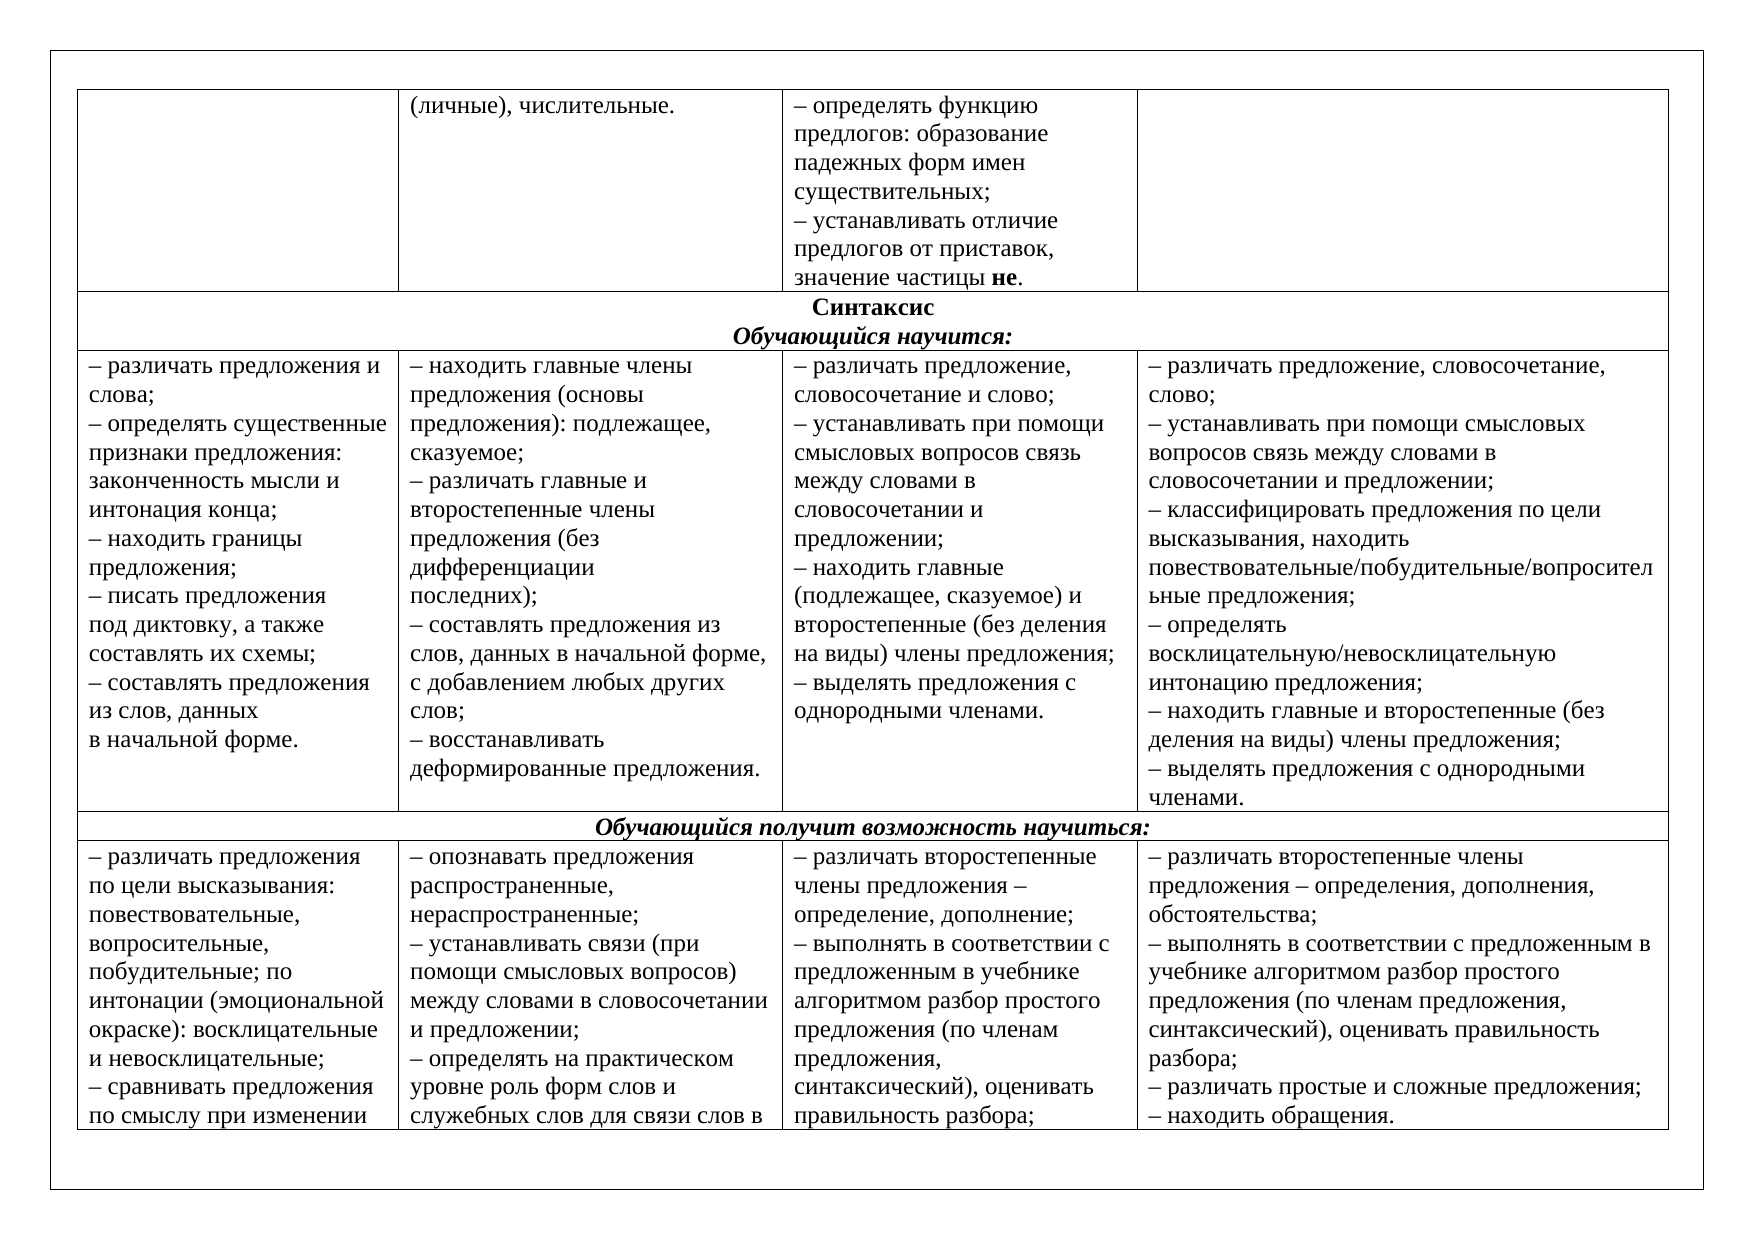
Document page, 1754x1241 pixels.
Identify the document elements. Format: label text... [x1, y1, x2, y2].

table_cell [399, 90, 782, 291]
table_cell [1138, 841, 1668, 1129]
table_cell – различать предложение, словосочетание, слово; – устанавливать при помощи смысловых вопросов связь между словами в словосочетании и предложении; – классифицировать предложения по цели высказывания, находить повествовательные/побудительные/вопросительные предложения; – определять восклицательную/невосклицательную интонацию предложения; – находить главные и второстепенные (без деления на виды) члены предложения; – выделять предложения с однородными членами. [1138, 351, 1668, 811]
table_cell – находить главные члены предложения (основы предложения): подлежащее, сказуемое; – различать главные и второстепенные члены предложения (без дифференциации последних); – составлять предложения из слов, данных в начальной форме, с добавлением любых других слов; – восстанавливать деформированные предложения. [399, 351, 782, 811]
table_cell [399, 841, 782, 1129]
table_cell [1138, 90, 1668, 291]
table_cell – различать предложения и слова; – определять существенные признаки предложения: законченность мысли и интонация конца; – находить границы предложения; – писать предложения под диктовку, а также составлять их схемы; – составлять предложения из слов, данных в начальной форме. [78, 351, 398, 811]
table_cell Обучающийся получит возможность научиться: [78, 812, 1668, 840]
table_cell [78, 90, 398, 291]
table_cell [783, 841, 1137, 1129]
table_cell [783, 90, 1137, 291]
table_cell Синтаксис Обучающийся научится: [78, 292, 1668, 349]
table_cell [78, 841, 398, 1129]
table_cell – различать предложение, словосочетание и слово; – устанавливать при помощи смысловых вопросов связь между словами в словосочетании и предложении; – находить главные (подлежащее, сказуемое) и второстепенные (без деления на виды) члены предложения; – выделять предложения с однородными членами. [783, 351, 1137, 811]
